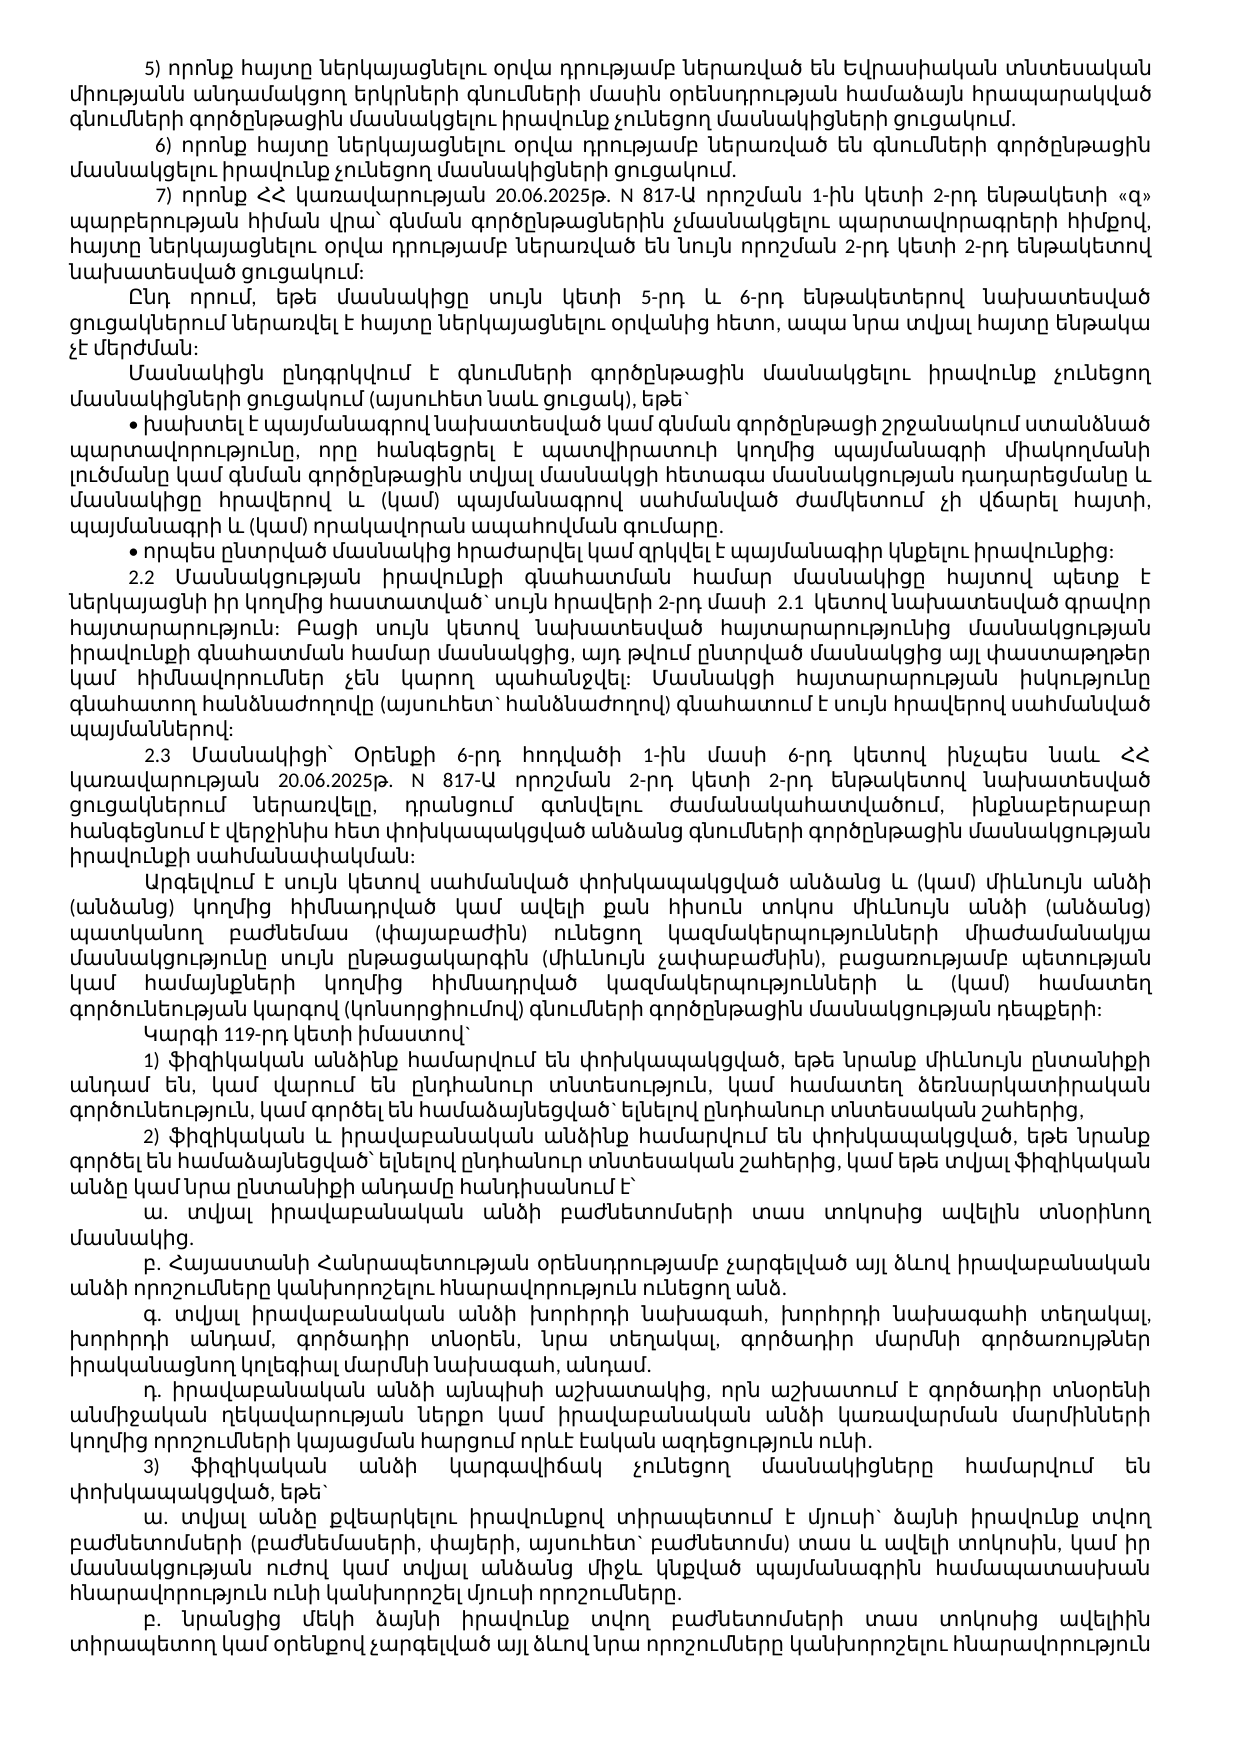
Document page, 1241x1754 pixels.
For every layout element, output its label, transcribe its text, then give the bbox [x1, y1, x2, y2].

text ա. տվյալ անձը քվեարկելու իրավունքով տիրապետում է մյուսի` ձայնի իրավունք տվող բաժնետոմսերի (բաժնեմասերի, փայերի, այսուհետ` բաժնետոմս) տաս և ավելի տոկոսին, կամ իր մասնակցության ուժով կամ տվյալ անձանց միջև կնքված պայմանագրին համապատասխան հնարավորություն ունի կանխորոշել մյուսի որոշումները. [69, 1504, 1152, 1606]
text 1) ֆիզիկական անձինք համարվում են փոխկապակցված, եթե նրանք միևնույն ընտանիքի անդամ են, կամ վարում են ընդհանուր տնտեսություն, կամ համատեղ ձեռնարկատիրական գործունեություն, կամ գործել են համաձայնեցված` ելնելով ընդհանուր տնտեսական շահերից, [69, 1047, 1152, 1123]
text • որպես ընտրված մասնակից հրաժարվել կամ զրկվել է պայմանագիր կնքելու իրավունքից: [69, 538, 1152, 564]
text Կարգի 119-րդ կետի իմաստով` [69, 1021, 1152, 1047]
text 2) ֆիզիկական և իրավաբանական անձինք համարվում են փոխկապակցված, եթե նրանք գործել են համաձայնեցված՝ ելնելով ընդհանուր տնտեսական շահերից, կամ եթե տվյալ ֆիզիկական անձը կամ նրա ընտանիքի անդամը հանդիսանում է՝ [69, 1123, 1152, 1199]
text բ. Հայաստանի Հանրապետության օրենսդրությամբ չարգելված այլ ձևով իրավաբանական անձի որոշումները կանխորոշելու հնարավորություն ունեցող անձ. [69, 1250, 1152, 1301]
text Արգելվում է սույն կետով սահմանված փոխկապակցված անձանց և (կամ) միևնույն անձի (անձանց) կողմից հիմնադրված կամ ավելի քան հիսուն տոկոս միևնույն անձի (անձանց) պատկանող բաժնեմաս (փայաբաժին) ունեցող կազմակերպությունների միաժամանակյա մասնակցությունը սույն ընթացակարգին (միևնույն չափաբաժնին), բացառությամբ պետության կամ համայնքների կողմից հիմնադրված կազմակերպությունների և (կամ) համատեղ գործունեության կարգով (կոնսորցիումով) գնումների գործընթացին մասնակցության դեպքերի: [69, 869, 1152, 1021]
text 2.2 Մասնակցության իրավունքի գնահատման համար մասնակիցը հայտով պետք է ներկայացնի իր կողմից հաստատված` սույն հրավերի 2-րդ մասի 2.1 կետով նախատեսված գրավոր հայտարարություն: Բացի սույն կետով նախատեսված հայտարարությունից մասնակցության իրավունքի գնահատման համար մասնակցից, այդ թվում ընտրված մասնակցից այլ փաստաթղթեր կամ հիմնավորումներ չեն կարող պահանջվել: Մասնակցի հայտարարության իսկությունը գնահատող հանձնաժողովը (այսուհետ` հանձնաժողով) գնահատում է սույն հրավերով սահմանված պայմաններով: [69, 564, 1152, 742]
text 6) որոնք հայտը ներկայացնելու օրվա դրությամբ ներառված են գնումների գործընթացին մասնակցելու իրավունք չունեցող մասնակիցների ցուցակում. [69, 132, 1152, 183]
text Մասնակիցն ընդգրկվում է գնումների գործընթացին մասնակցելու իրավունք չունեցող մասնակիցների ցուցակում (այսուհետ նաև ցուցակ), եթե` [69, 361, 1152, 411]
text ա. տվյալ իրավաբանական անձի բաժնետոմսերի տաս տոկոսից ավելին տնօրինող մասնակից. [69, 1199, 1152, 1250]
text գ. տվյալ իրավաբանական անձի խորհրդի նախագահ, խորհրդի նախագահի տեղակալ, խորհրդի անդամ, գործադիր տնօրեն, նրա տեղակալ, գործադիր մարմնի գործառույթներ իրականացնող կոլեգիալ մարմնի նախագահ, անդամ. [69, 1301, 1152, 1377]
text Ընդ որում, եթե մասնակիցը սույն կետի 5-րդ և 6-րդ ենթակետերով նախատեսված ցուցակներում ներառվել է հայտը ներկայացնելու օրվանից հետո, ապա նրա տվյալ հայտը ենթակա չէ մերժման: [69, 284, 1152, 361]
text • խախտել է պայմանագրով նախատեսված կամ գնման գործընթացի շրջանակում ստանձնած պարտավորությունը, որը հանգեցրել է պատվիրատուի կողմից պայմանագրի միակողմանի լուծմանը կամ գնման գործընթացին տվյալ մասնակցի հետագա մասնակցության դադարեցմանը և մասնակիցը հրավերով և (կամ) պայմանագրով սահմանված ժամկետում չի վճարել հայտի, պայմանագրի և (կամ) որակավորան ապահովման գումարը. [69, 411, 1152, 538]
text 2.3 Մասնակիցի՝ Օրենքի 6-րդ հոդվածի 1-ին մասի 6-րդ կետով ինչպես նաև ՀՀ կառավարության 20.06.2025թ. N 817-Ա որոշման 2-րդ կետի 2-րդ ենթակետով նախատեսված ցուցակներում ներառվելը, դրանցում գտնվելու ժամանակահատվածում, ինքնաբերաբար հանգեցնում է վերջինիս հետ փոխկապակցված անձանց գնումների գործընթացին մասնակցության իրավունքի սահմանափակման: [69, 742, 1152, 869]
text 3) ֆիզիկական անձի կարգավիճակ չունեցող մասնակիցները համարվում են փոխկապակցված, եթե` [69, 1453, 1152, 1504]
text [69, 1606, 1152, 1657]
text 5) որոնք հայտը ներկայացնելու օրվա դրությամբ ներառված են Եվրասիական տնտեսական միությանն անդամակցող երկրների գնումների մասին օրենսդրության համաձայն հրապարակված գնումների գործընթացին մասնակցելու իրավունք չունեցող մասնակիցների ցուցակում. [69, 56, 1152, 132]
text 7) որոնք ՀՀ կառավարության 20.06.2025թ. N 817-Ա որոշման 1-ին կետի 2-րդ ենթակետի «զ» պարբերության հիման վրա՝ գնման գործընթացներին չմասնակցելու պարտավորագրերի հիմքով, հայտը ներկայացնելու օրվա դրությամբ ներառված են նույն որոշման 2-րդ կետի 2-րդ ենթակետով նախատեսված ցուցակում: [69, 183, 1152, 284]
text դ. իրավաբանական անձի այնպիսի աշխատակից, որն աշխատում է գործադիր տնօրենի անմիջական ղեկավարության ներքո կամ իրավաբանական անձի կառավարման մարմինների կողմից որոշումների կայացման հարցում որևէ էական ազդեցություն ունի. [69, 1377, 1152, 1453]
